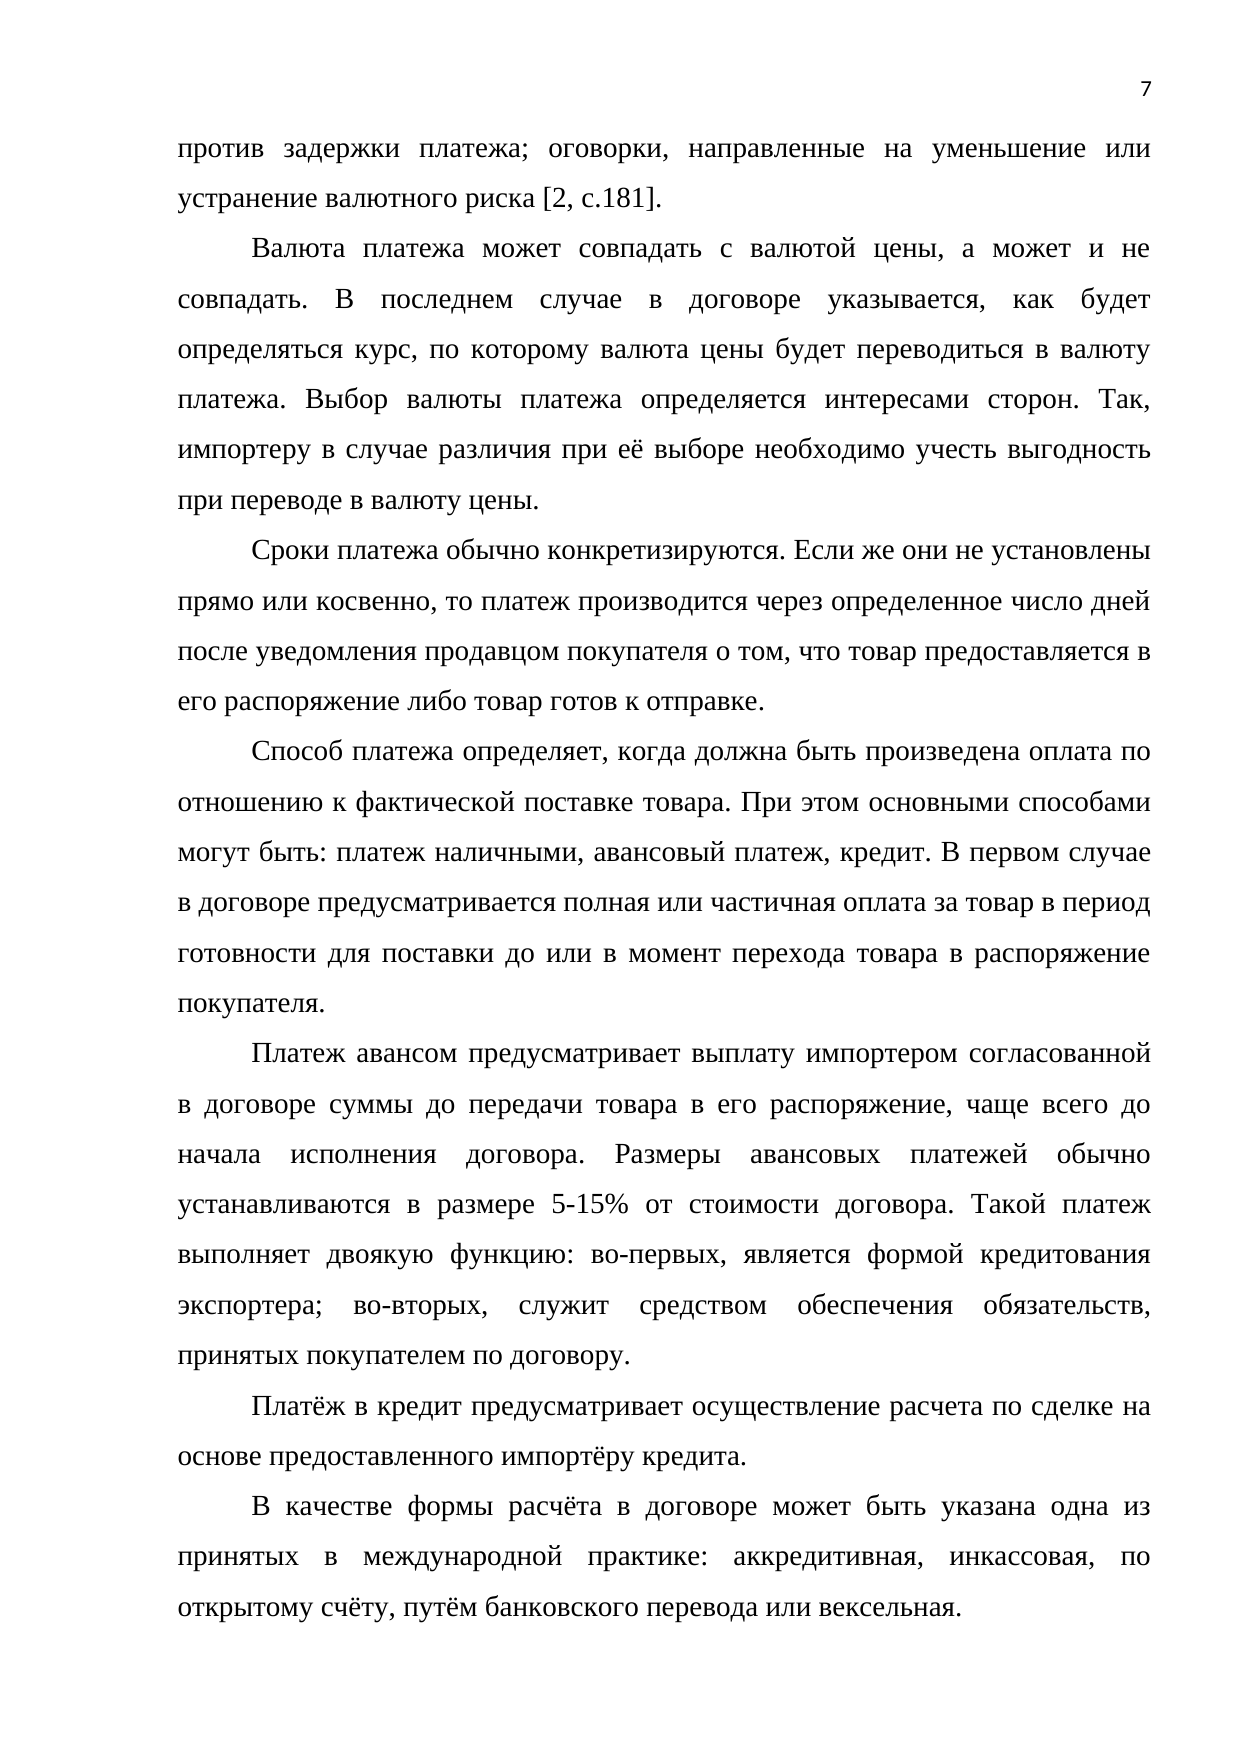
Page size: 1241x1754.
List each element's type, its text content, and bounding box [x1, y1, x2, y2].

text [177, 130, 1152, 214]
text Платеж авансом предусматривает выплату импортером согласованной в договоре суммы до передачи товара в его распоряжение, чаще всего до начала исполнения договора. Размеры авансовых платежей обычно устанавливаются в размере 5-15% от стоимости договора. Такой платеж выполняет двоякую функцию: во-первых, является формой кредитования экспортера; во-вторых, служит средством обеспечения обязательств, принятых покупателем по договору. [177, 1035, 1152, 1371]
text Сроки платежа обычно конкретизируются. Если же они не установлены прямо или косвенно, то платеж производится через определенное число дней после уведомления продавцом покупателя о том, что товар предоставляется в его распоряжение либо товар готов к отправке. [177, 532, 1152, 717]
text Валюта платежа может совпадать с валютой цены, а может и не совпадать. В последнем случае в договоре указывается, как будет определяться курс, по которому валюта цены будет переводиться в валюту платежа. Выбор валюты платежа определяется интересами сторон. Так, импортеру в случае различия при её выборе необходимо учесть выгодность при переводе в валюту цены. [177, 230, 1152, 516]
text Способ платежа определяет, когда должна быть произведена оплата по отношению к фактической поставке товара. При этом основными способами могут быть: платеж наличными, авансовый платеж, кредит. В первом случае в договоре предусматривается полная или частичная оплата за товар в период готовности для поставки до или в момент перехода товара в распоряжение покупателя. [177, 733, 1152, 1019]
text Платёж в кредит предусматривает осуществление расчета по сделке на основе предоставленного импортёру кредита. [177, 1388, 1152, 1471]
text В качестве формы расчёта в договоре может быть указана одна из принятых в международной практике: аккредитивная, инкассовая, по открытому счёту, путём банковского перевода или вексельная. [177, 1488, 1152, 1622]
